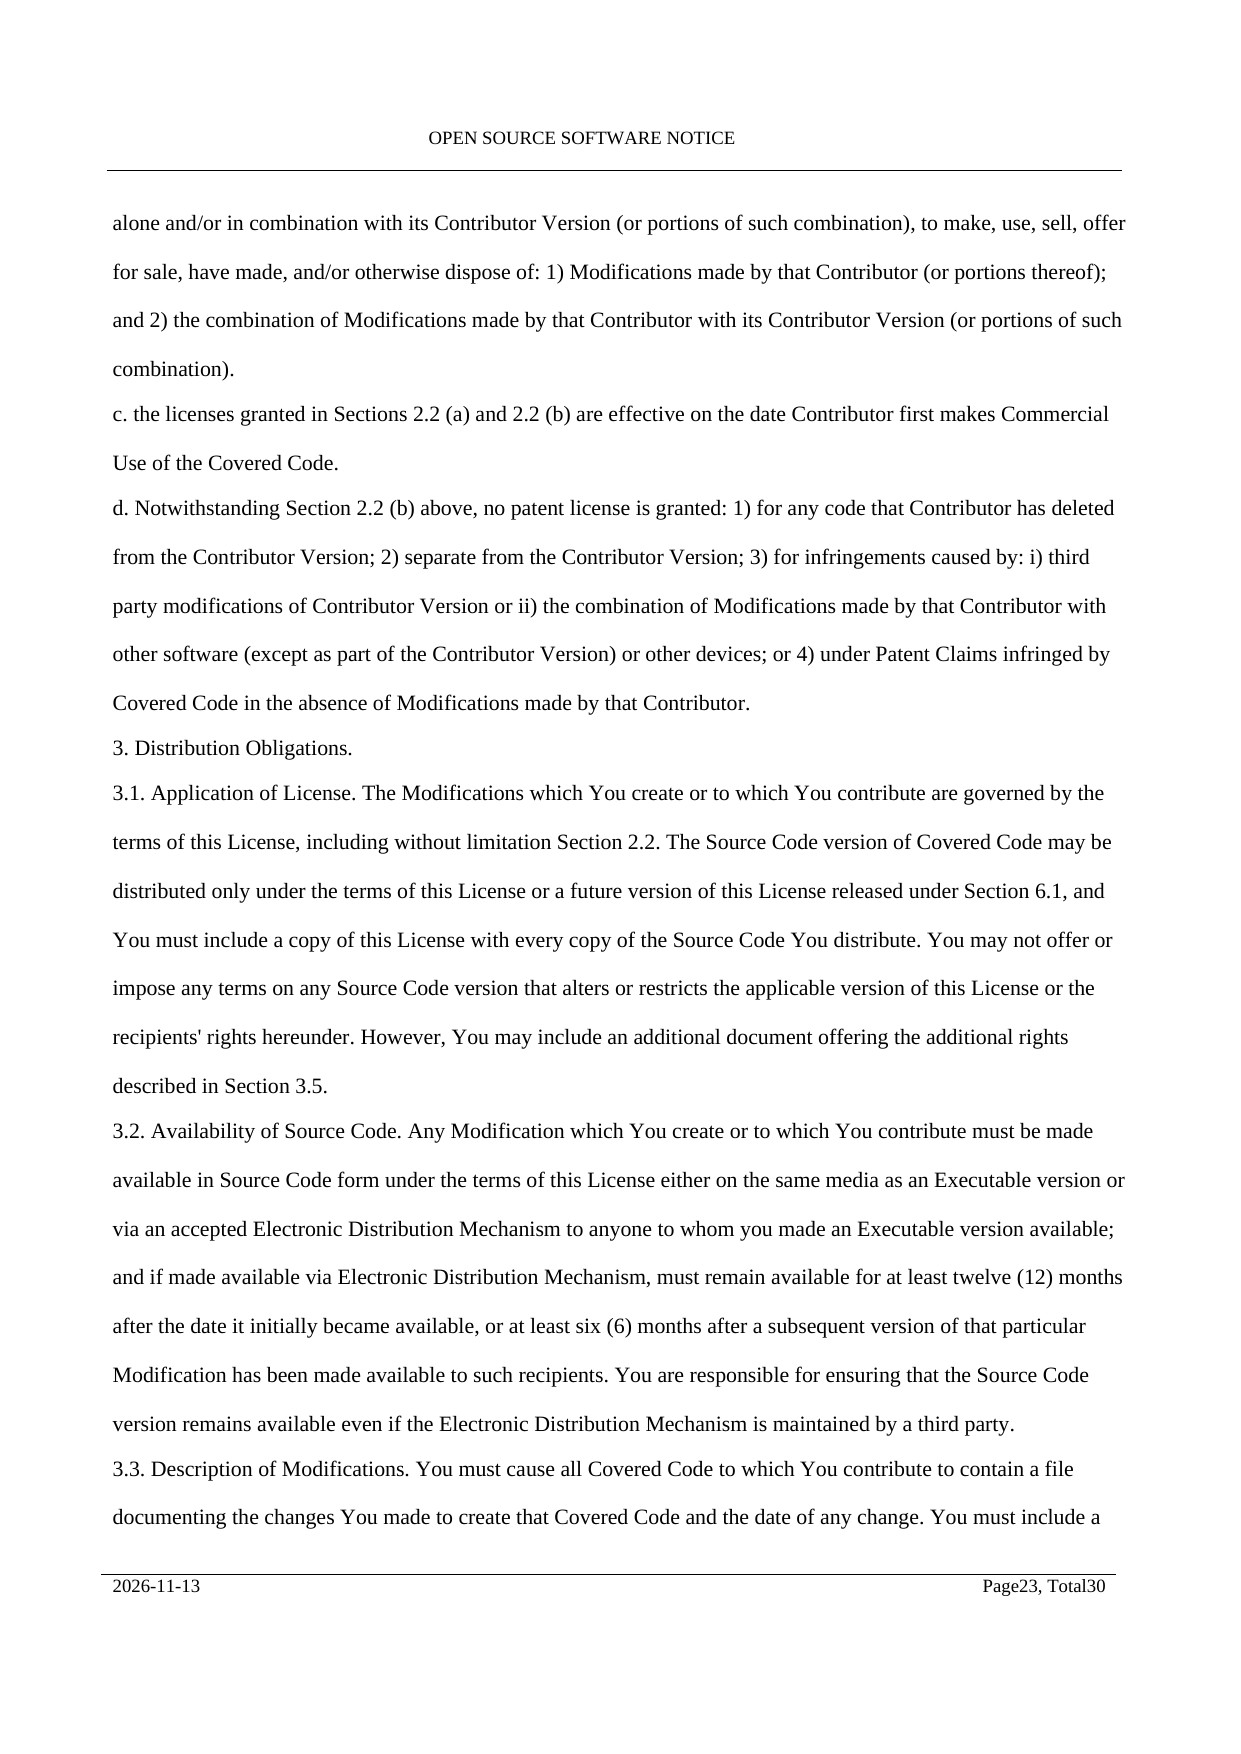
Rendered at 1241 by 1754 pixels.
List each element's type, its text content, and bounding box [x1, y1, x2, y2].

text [112, 206, 1128, 385]
text c. the licenses granted in Sections 2.2 (a) and 2.2 (b) are effective on the date Contributor first makes Commercial Use of the Covered Code. [112, 398, 1128, 479]
text 3.2. Availability of Source Code. Any Modification which You create or to which You contribute must be made available in Source Code form under the terms of this License either on the same media as an Executable version or via an accepted Electronic Distribution Mechanism to anyone to whom you made an Executable version available; and if made available via Electronic Distribution Mechanism, must remain available for at least twelve (12) months after the date it initially became available, or at least six (6) months after a subsequent version of that particular Modification has been made available to such recipients. You are responsible for ensuring that the Source Code version remains available even if the Electronic Distribution Mechanism is maintained by a third party. [112, 1114, 1128, 1439]
text 3.1. Application of License. The Modifications which You create or to which You contribute are governed by the terms of this License, including without limitation Section 2.2. The Source Code version of Covered Code may be distributed only under the terms of this License or a future version of this License released under Section 6.1, and You must include a copy of this License with every copy of the Source Code You distribute. You may not offer or impose any terms on any Source Code version that alters or restricts the applicable version of this License or the recipients' rights hereunder. However, You may include an additional document offering the additional rights described in Section 3.5. [112, 777, 1128, 1102]
text 3. Distribution Obligations. [112, 732, 1128, 764]
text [112, 1452, 1128, 1533]
text d. Notwithstanding Section 2.2 (b) above, no patent license is granted: 1) for any code that Contributor has deleted from the Contributor Version; 2) separate from the Contributor Version; 3) for infringements caused by: i) third party modifications of Contributor Version or ii) the combination of Modifications made by that Contributor with other software (except as part of the Contributor Version) or other devices; or 4) under Patent Claims infringed by Covered Code in the absence of Modifications made by that Contributor. [112, 492, 1128, 719]
